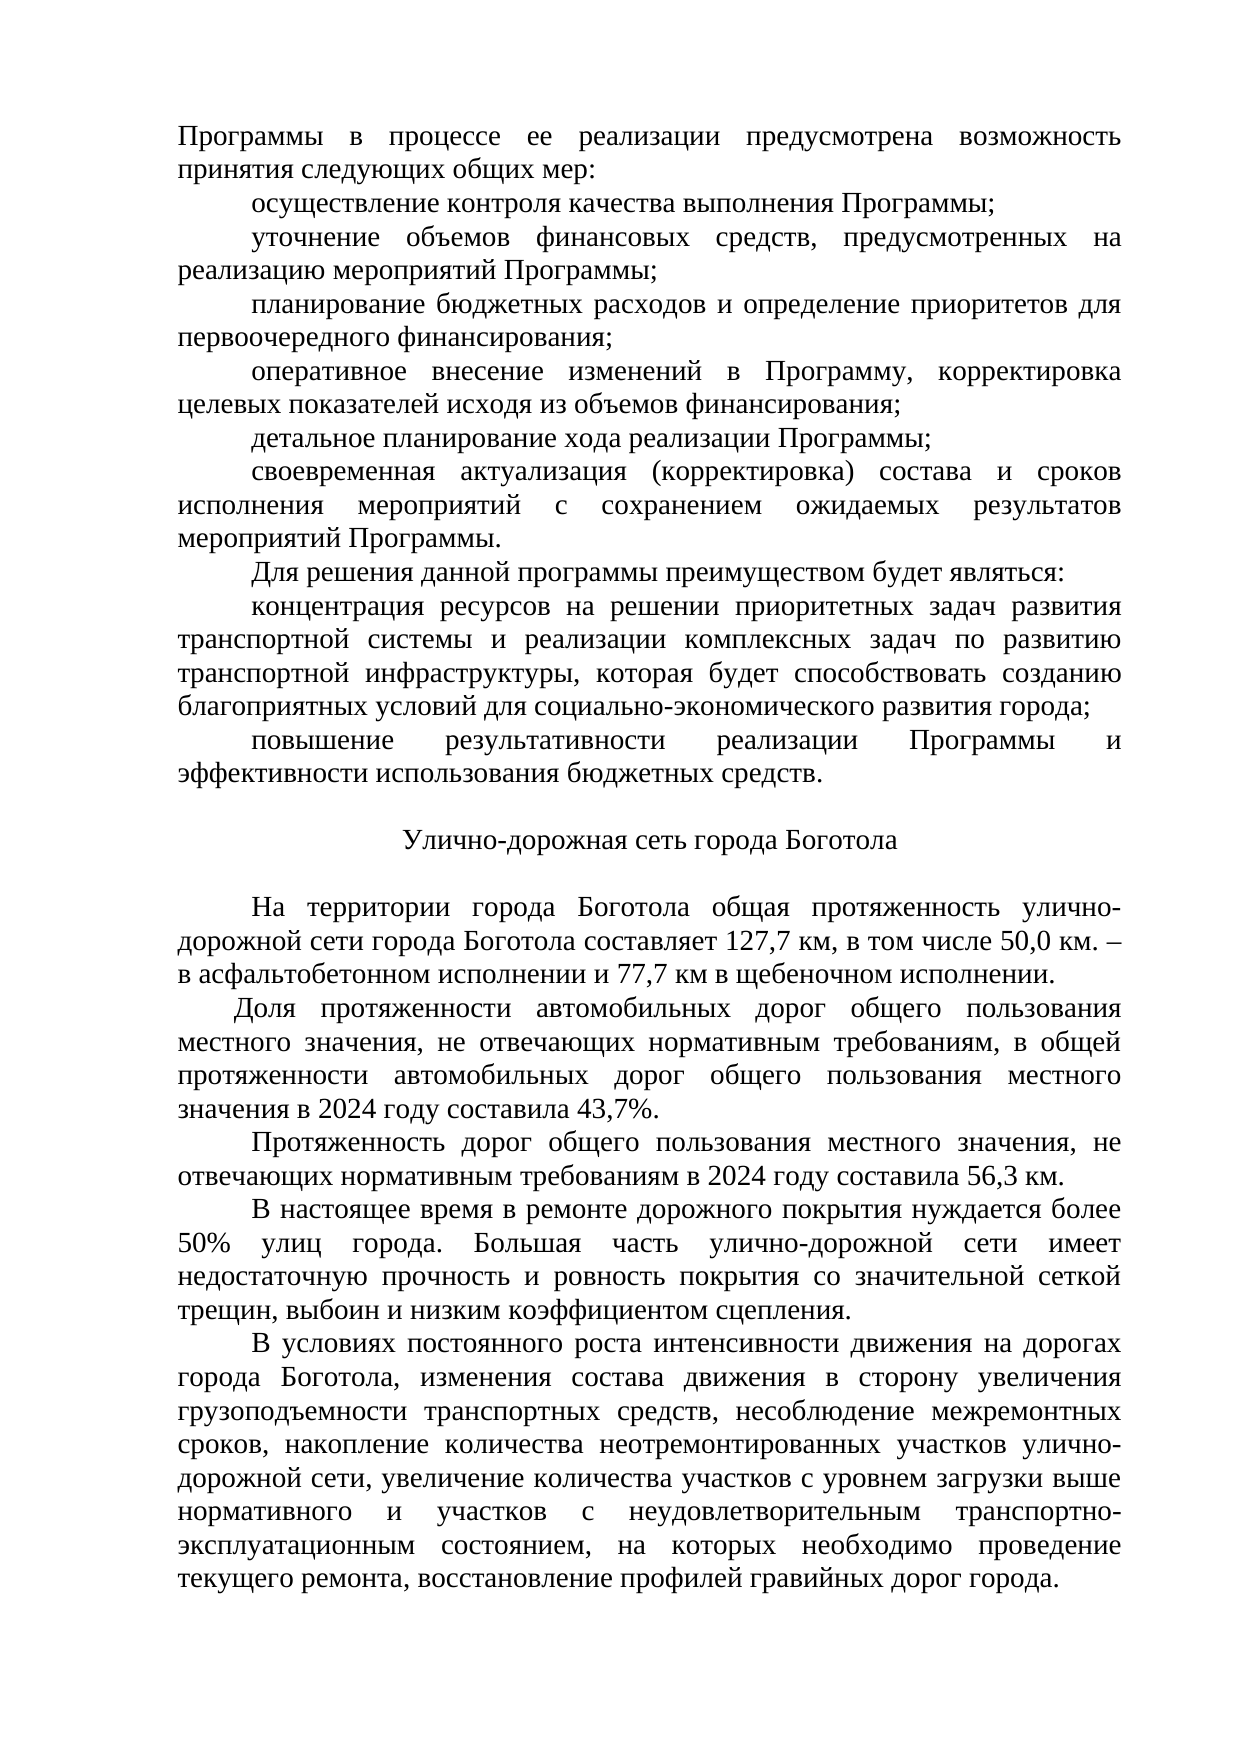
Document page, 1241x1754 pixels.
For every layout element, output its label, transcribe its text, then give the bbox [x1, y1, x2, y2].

text повышение результативности реализации Программы и эффективности использования бюджетных средств. [177, 722, 1122, 789]
text планирование бюджетных расходов и определение приоритетов для первоочередного финансирования; [177, 286, 1122, 353]
text уточнение объемов финансовых средств, предусмотренных на реализацию мероприятий Программы; [177, 219, 1122, 286]
text Доля протяженности автомобильных дорог общего пользования местного значения, не отвечающих нормативным требованиям, в общей протяженности автомобильных дорог общего пользования местного значения в 2024 году составила 43,7%. [177, 990, 1122, 1124]
text детальное планирование хода реализации Программы; [177, 420, 1122, 453]
text осуществление контроля качества выполнения Программы; [177, 185, 1122, 219]
text На территории города Боготола общая протяженность улично-дорожной сети города Боготола составляет 127,7 км, в том числе 50,0 км. – в асфальтобетонном исполнении и 77,7 км в щебеночном исполнении. [177, 889, 1122, 990]
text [177, 118, 1122, 185]
text Улично-дорожная сеть города Боготола [177, 822, 1122, 856]
text Для решения данной программы преимуществом будет являться: [177, 554, 1122, 588]
text концентрация ресурсов на решении приоритетных задач развития транспортной системы и реализации комплексных задач по развитию транспортной инфраструктуры, которая будет способствовать созданию благоприятных условий для социально-экономического развития города; [177, 588, 1122, 722]
text Протяженность дорог общего пользования местного значения, не отвечающих нормативным требованиям в 2024 году составила 56,3 км. [177, 1124, 1122, 1191]
text В настоящее время в ремонте дорожного покрытия нуждается более 50% улиц города. Большая часть улично-дорожной сети имеет недостаточную прочность и ровность покрытия со значительной сеткой трещин, выбоин и низким коэффициентом сцепления. [177, 1191, 1122, 1326]
text своевременная актуализация (корректировка) состава и сроков исполнения мероприятий с сохранением ожидаемых результатов мероприятий Программы. [177, 453, 1122, 554]
text В условиях постоянного роста интенсивности движения на дорогах города Боготола, изменения состава движения в сторону увеличения грузоподъемности транспортных средств, несоблюдение межремонтных сроков, накопление количества неотремонтированных участков улично-дорожной сети, увеличение количества участков с уровнем загрузки выше нормативного и участков с неудовлетворительным транспортно-эксплуатационным состоянием, на которых необходимо проведение текущего ремонта, восстановление профилей гравийных дорог города. [177, 1326, 1122, 1594]
text оперативное внесение изменений в Программу, корректировка целевых показателей исходя из объемов финансирования; [177, 353, 1122, 420]
